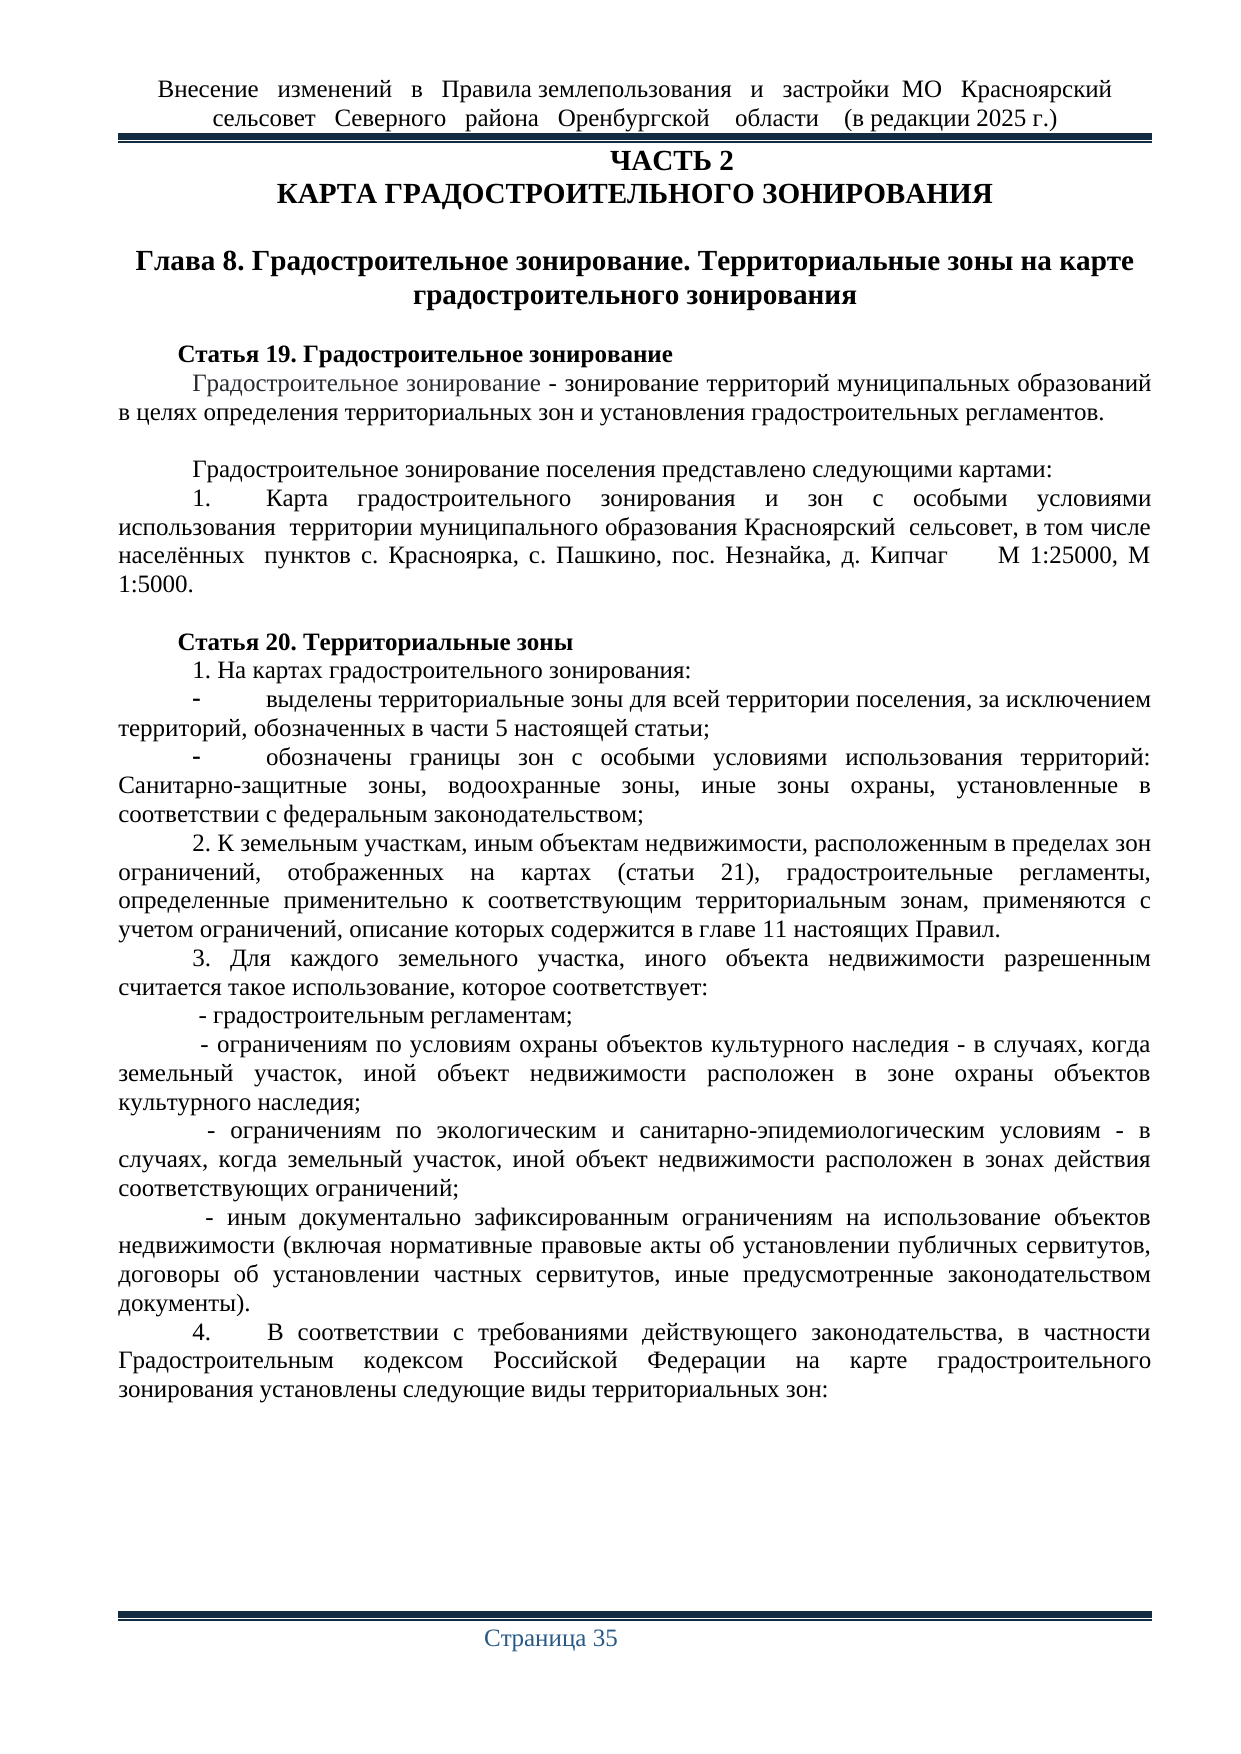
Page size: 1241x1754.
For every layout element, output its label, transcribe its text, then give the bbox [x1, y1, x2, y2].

list Карта градостроительного зонирования и зон с особыми условиями использования территории муниципального образования Красноярский сельсовет, в том числе населённых пунктов с. Красноярка, с. Пашкино, пос. Незнайка, д. Кипчаг М 1:25000, М 1:5000. [118, 483, 1152, 598]
list обозначены границы зон с особыми условиями использования территорий: Санитарно-защитные зоны, водоохранные зоны, иные зоны охраны, установленные в соответствии с федеральным законодательством; [118, 742, 1152, 828]
text 4. В соответствии с требованиями действующего законодательства, в частности Градостроительным кодексом Российской Федерации на карте градостроительного зонирования установлены следующие виды территориальных зон: [118, 1317, 1152, 1403]
list - ограничениям по экологическим и санитарно-эпидемиологическим условиям - в случаях, когда земельный участок, иной объект недвижимости расположен в зонах действия соответствующих ограничений; [118, 1116, 1152, 1202]
list 3. Для каждого земельного участка, иного объекта недвижимости разрешенным считается такое использование, которое соответствует: [118, 943, 1152, 1001]
list - градостроительным регламентам; [118, 1001, 1152, 1029]
text Градостроительное зонирование поселения представлено следующими картами: [118, 454, 1152, 483]
text Градостроительное зонирование - зонирование территорий муниципальных образований в целях определения территориальных зон и установления градостроительных регламентов. [118, 368, 1152, 426]
list - ограничениям по условиям охраны объектов культурного наследия - в случаях, когда земельный участок, иной объект недвижимости расположен в зоне охраны объектов культурного наследия; [118, 1029, 1152, 1116]
list выделены территориальные зоны для всей территории поселения, за исключением территорий, обозначенных в части 5 настоящей статьи; [118, 684, 1152, 742]
list - иным документально зафиксированным ограничениям на использование объектов недвижимости (включая нормативные правовые акты об установлении публичных сервитутов, договоры об установлении частных сервитутов, иные предусмотренные законодательством документы). [118, 1202, 1152, 1317]
subtitle КАРТА ГРАДОСТРОИТЕЛЬНОГО ЗОНИРОВАНИЯ [118, 176, 1152, 210]
list 2. К земельным участкам, иным объектам недвижимости, расположенным в пределах зон ограничений, отображенных на картах (статьи 21), градостроительные регламенты, определенные применительно к соответствующим территориальным зонам, применяются с учетом ограничений, описание которых содержится в главе 11 настоящих Правил. [118, 828, 1152, 943]
subtitle Статья 20. Территориальные зоны [118, 627, 1152, 656]
subtitle ЧАСТЬ 2 [118, 143, 1152, 176]
subtitle Статья 19. Градостроительное зонирование [118, 339, 1152, 368]
text 1. На картах градостроительного зонирования: [118, 656, 1152, 684]
subtitle Глава 8. Градостроительное зонирование. Территориальные зоны на карте градостроительного зонирования [118, 243, 1152, 311]
